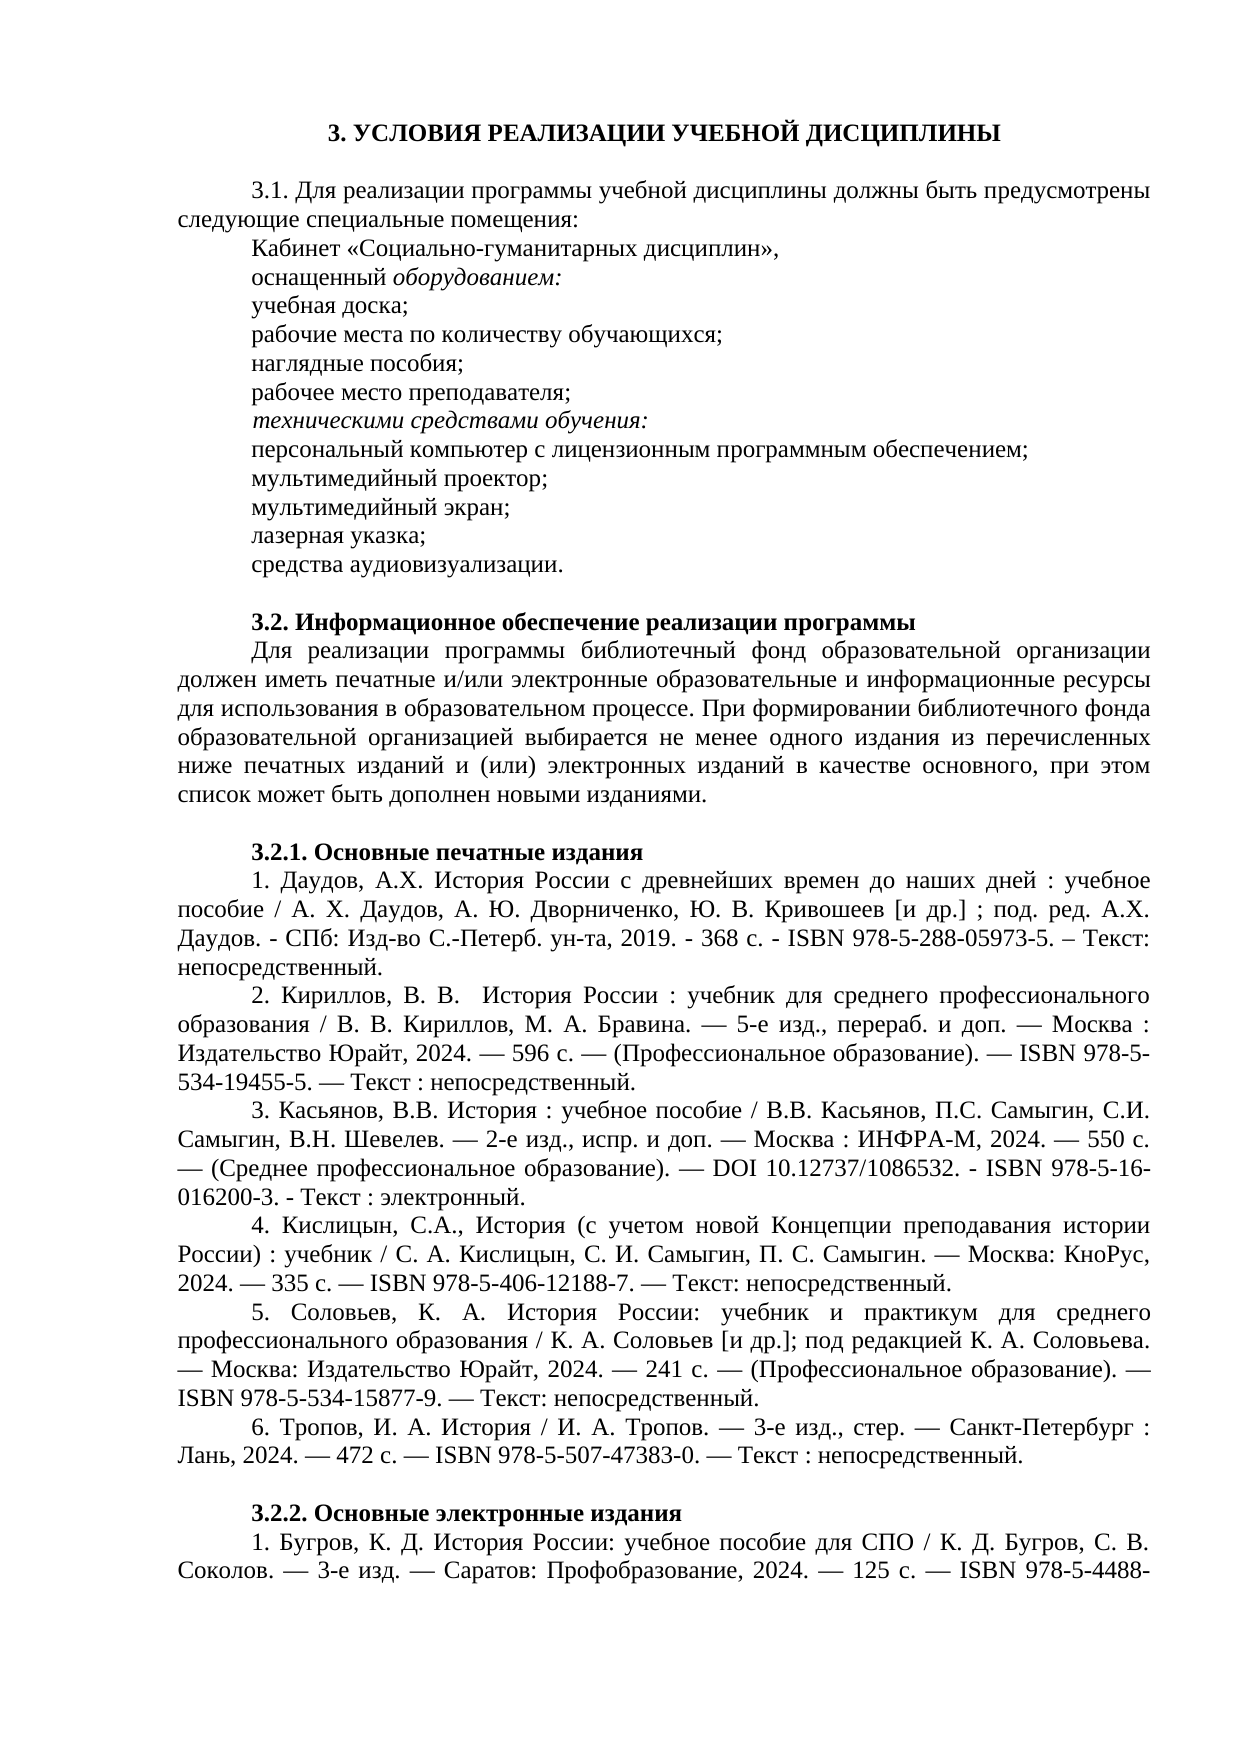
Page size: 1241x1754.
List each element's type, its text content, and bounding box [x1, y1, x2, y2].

text 1. Даудов, А.Х. История России с древнейших времен до наших дней : учебное пособие / А. Х. Даудов, А. Ю. Дворниченко, Ю. В. Кривошеев [и др.] ; под. ред. А.Х. Даудов. - СПб: Изд-во С.-Петерб. ун-та, 2019. - 368 с. - ISBN 978-5-288-05973-5. – Текст: непосредственный. [177, 866, 1152, 981]
text средства аудиовизуализации. [177, 549, 1152, 578]
text 3.2. Информационное обеспечение реализации программы [177, 607, 1152, 636]
text персональный компьютер с лицензионным программным обеспечением; [177, 434, 1152, 463]
list 3. УСЛОВИЯ РЕАЛИЗАЦИИ УЧЕБНОЙ ДИСЦИПЛИНЫ [177, 118, 1152, 147]
text оснащенный оборудованием: [177, 262, 1152, 291]
text Кабинет «Социально-гуманитарных дисциплин», [177, 233, 1152, 262]
text 3.2.1. Основные печатные издания [177, 837, 1152, 866]
text техническими средствами обучения: [177, 406, 1152, 434]
text 4. Кислицын, С.А., История (с учетом новой Концепции преподавания истории России) : учебник / С. А. Кислицын, С. И. Самыгин, П. С. Самыгин. — Москва: КноРус, 2024. — 335 с. — ISBN 978-5-406-12188-7. — Текст: непосредственный. [177, 1211, 1152, 1297]
text мультимедийный экран; [177, 492, 1152, 521]
text наглядные пособия; [177, 348, 1152, 377]
text рабочее место преподавателя; [177, 377, 1152, 406]
text мультимедийный проектор; [177, 463, 1152, 492]
text 5. Соловьев, К. А. История России: учебник и практикум для среднего профессионального образования / К. А. Соловьев [и др.]; под редакцией К. А. Соловьева. — Москва: Издательство Юрайт, 2024. — 241 с. — (Профессиональное образование). — ISBN 978-5-534-15877-9. — Текст: непосредственный. [177, 1297, 1152, 1412]
text 3. Касьянов, В.В. История : учебное пособие / В.В. Касьянов, П.С. Самыгин, С.И. Самыгин, В.Н. Шевелев. — 2-е изд., испр. и доп. — Москва : ИНФРА-М, 2024. — 550 с. — (Среднее профессиональное образование). — DOI 10.12737/1086532. - ISBN 978-5-16-016200-3. - Текст : электронный. [177, 1096, 1152, 1211]
text 2. Кириллов, В. В. История России : учебник для среднего профессионального образования / В. В. Кириллов, М. А. Бравина. — 5-е изд., перераб. и доп. — Москва : Издательство Юрайт, 2024. — 596 с. — (Профессиональное образование). — ISBN 978-5-534-19455-5. — Текст : непосредственный. [177, 981, 1152, 1096]
text 3.2.2. Основные электронные издания [177, 1498, 1152, 1527]
text Для реализации программы библиотечный фонд образовательной организации должен иметь печатные и/или электронные образовательные и информационные ресурсы для использования в образовательном процессе. При формировании библиотечного фонда образовательной организацией выбирается не менее одного издания из перечисленных ниже печатных изданий и (или) электронных изданий в качестве основного, при этом список может быть дополнен новыми изданиями. [177, 636, 1152, 808]
text рабочие места по количеству обучающихся; [177, 319, 1152, 348]
text учебная доска; [177, 291, 1152, 319]
text лазерная указка; [177, 521, 1152, 549]
text 6. Тропов, И. А. История / И. А. Тропов. — 3-е изд., стер. — Санкт-Петербург : Лань, 2024. — 472 с. — ISBN 978-5-507-47383-0. — Текст : непосредственный. [177, 1412, 1152, 1469]
text 3.1. Для реализации программы учебной дисциплины должны быть предусмотрены следующие специальные помещения: [177, 176, 1152, 233]
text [177, 1527, 1152, 1584]
